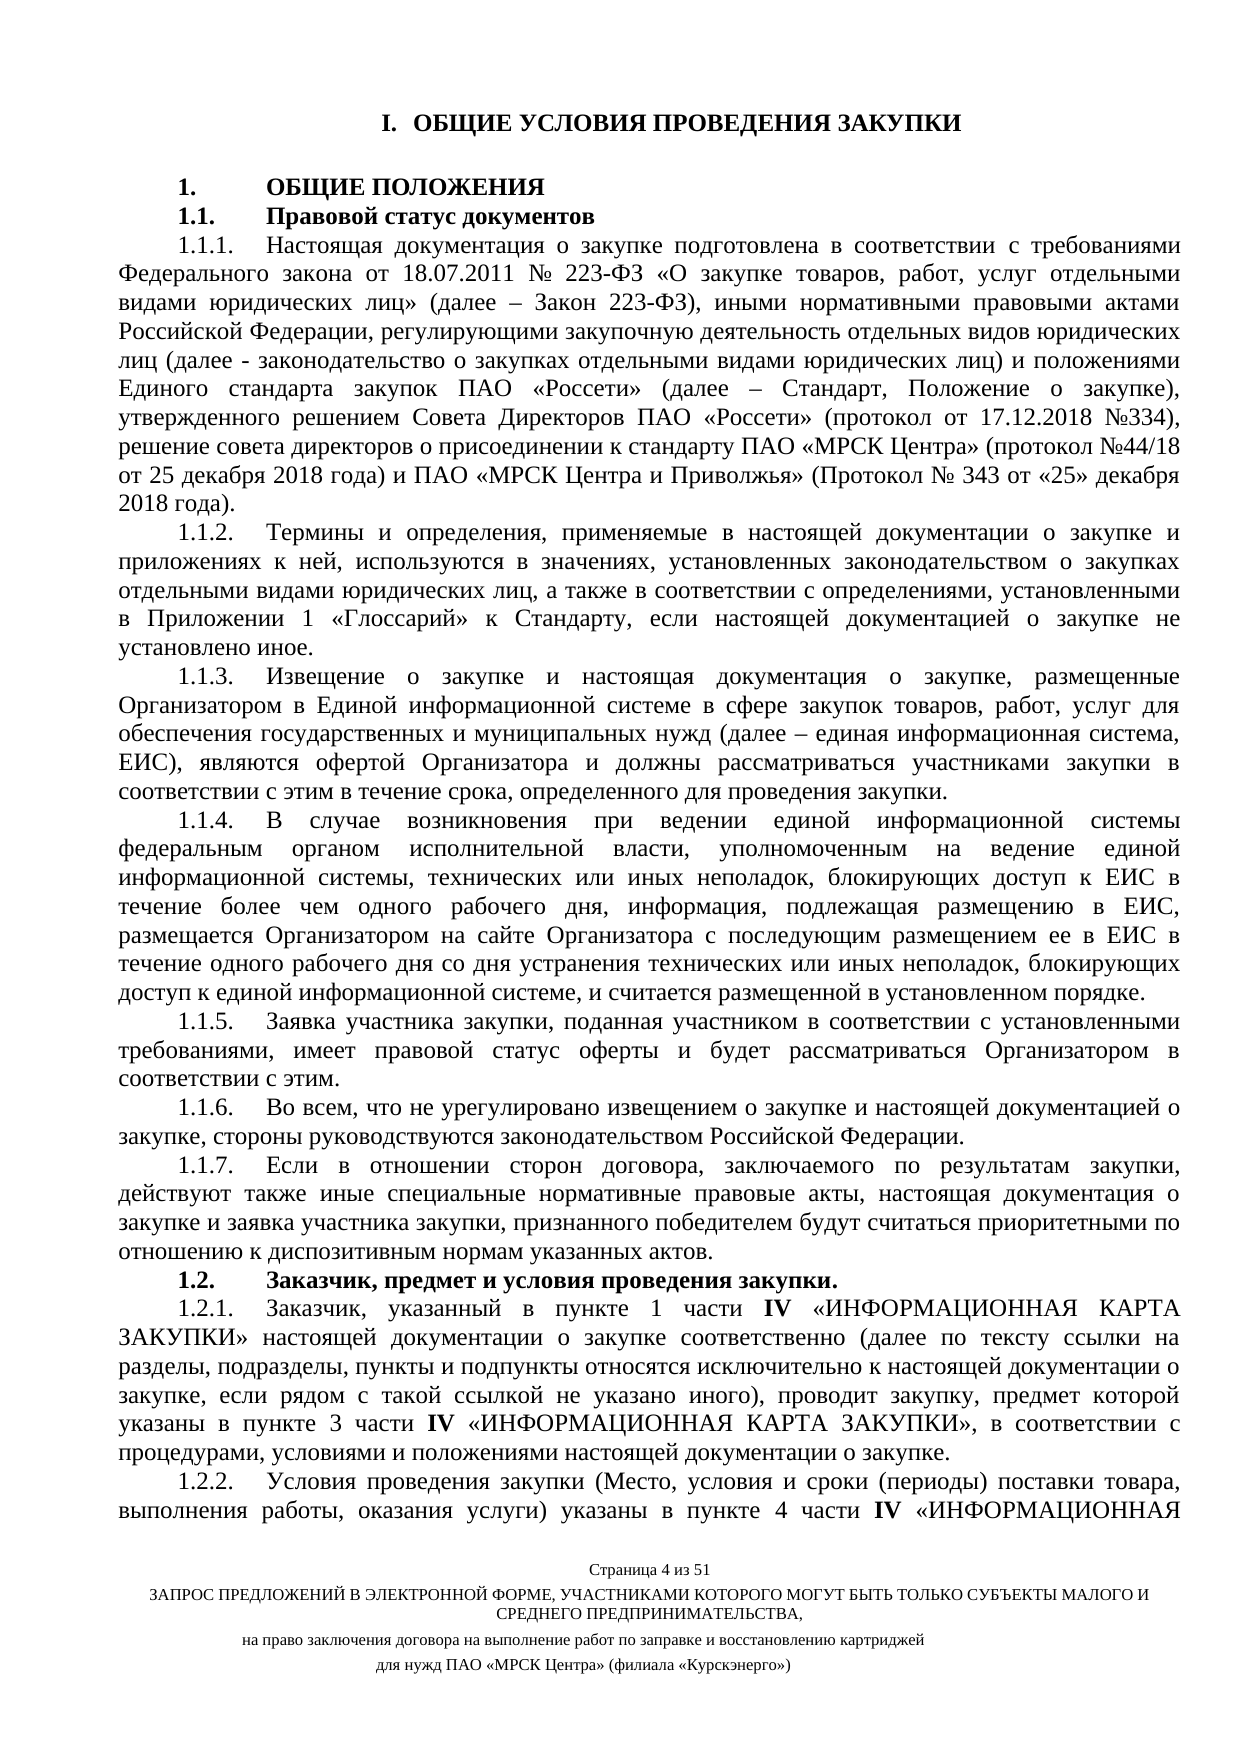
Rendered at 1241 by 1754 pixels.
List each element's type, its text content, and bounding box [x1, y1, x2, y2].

list В случае возникновения при ведении единой информационной системы федеральным органом исполнительной власти, уполномоченным на ведение единой информационной системы, технических или иных неполадок, блокирующих доступ к ЕИС в течение более чем одного рабочего дня, информация, подлежащая размещению в ЕИС, размещается Организатором на сайте Организатора с последующим размещением ее в ЕИС в течение одного рабочего дня со дня устранения технических или иных неполадок, блокирующих доступ к единой информационной системе, и считается размещенной в установленном порядке. [118, 805, 1181, 1006]
list Настоящая документация о закупке подготовлена в соответствии с требованиями Федерального закона от 18.07.2011 № 223-ФЗ «О закупке товаров, работ, услуг отдельными видами юридических лиц» (далее – Закон 223-ФЗ), иными нормативными правовыми актами Российской Федерации, регулирующими закупочную деятельность отдельных видов юридических лиц (далее - законодательство о закупках отдельными видами юридических лиц) и положениями Единого стандарта закупок ПАО «Россети» (далее – Стандарт, Положение о закупке), утвержденного решением Совета Директоров ПАО «Россети» (протокол от 17.12.2018 №334), решение совета директоров о присоединении к стандарту ПАО «МРСК Центра» (протокол №44/18 от 25 декабря 2018 года) и ПАО «МРСК Центра и Приволжья» (Протокол № 343 от «25» декабря 2018 года). [118, 230, 1181, 517]
list Заявка участника закупки, поданная участником в соответствии с установленными требованиями, имеет правовой статус оферты и будет рассматриваться Организатором в соответствии с этим. [118, 1006, 1181, 1092]
list Термины и определения, применяемые в настоящей документации о закупке и приложениях к ней, используются в значениях, установленных законодательством о закупках отдельными видами юридических лиц, а также в соответствии с определениями, установленными в Приложении 1 «Глоссарий» к Стандарту, если настоящей документацией о закупке не установлено иное. [118, 517, 1181, 661]
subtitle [118, 1466, 1181, 1523]
subtitle Заказчик, указанный в пункте 1 части IV «ИНФОРМАЦИОННАЯ КАРТА ЗАКУПКИ» настоящей документации о закупке соответственно (далее по тексту ссылки на разделы, подразделы, пункты и подпункты относятся исключительно к настоящей документации о закупке, если рядом с такой ссылкой не указано иного), проводит закупку, предмет которой указаны в пункте 3 части IV «ИНФОРМАЦИОННАЯ КАРТА ЗАКУПКИ», в соответствии с процедурами, условиями и положениями настоящей документации о закупке. [118, 1293, 1181, 1466]
list Если в отношении сторон договора, заключаемого по результатам закупки, действуют также иные специальные нормативные правовые акты, настоящая документация о закупке и заявка участника закупки, признанного победителем будут считаться приоритетными по отношению к диспозитивным нормам указанных актов. [118, 1150, 1181, 1265]
subtitle ОБЩИЕ УСЛОВИЯ ПРОВЕДЕНИЯ закупки [118, 108, 1181, 137]
list Извещение о закупке и настоящая документация о закупке, размещенные Организатором в Единой информационной системе в сфере закупок товаров, работ, услуг для обеспечения государственных и муниципальных нужд (далее – единая информационная система, ЕИС), являются офертой Организатора и должны рассматриваться участниками закупки в соответствии с этим в течение срока, определенного для проведения закупки. [118, 661, 1181, 805]
list Во всем, что не урегулировано извещением о закупке и настоящей документацией о закупке, стороны руководствуются законодательством Российской Федерации. [118, 1092, 1181, 1150]
subtitle Заказчик, предмет и условия проведения закупки. [118, 1265, 1181, 1293]
subtitle ОБЩИЕ ПОЛОЖЕНИЯ [118, 172, 1181, 201]
subtitle Правовой статус документов [118, 201, 1181, 230]
